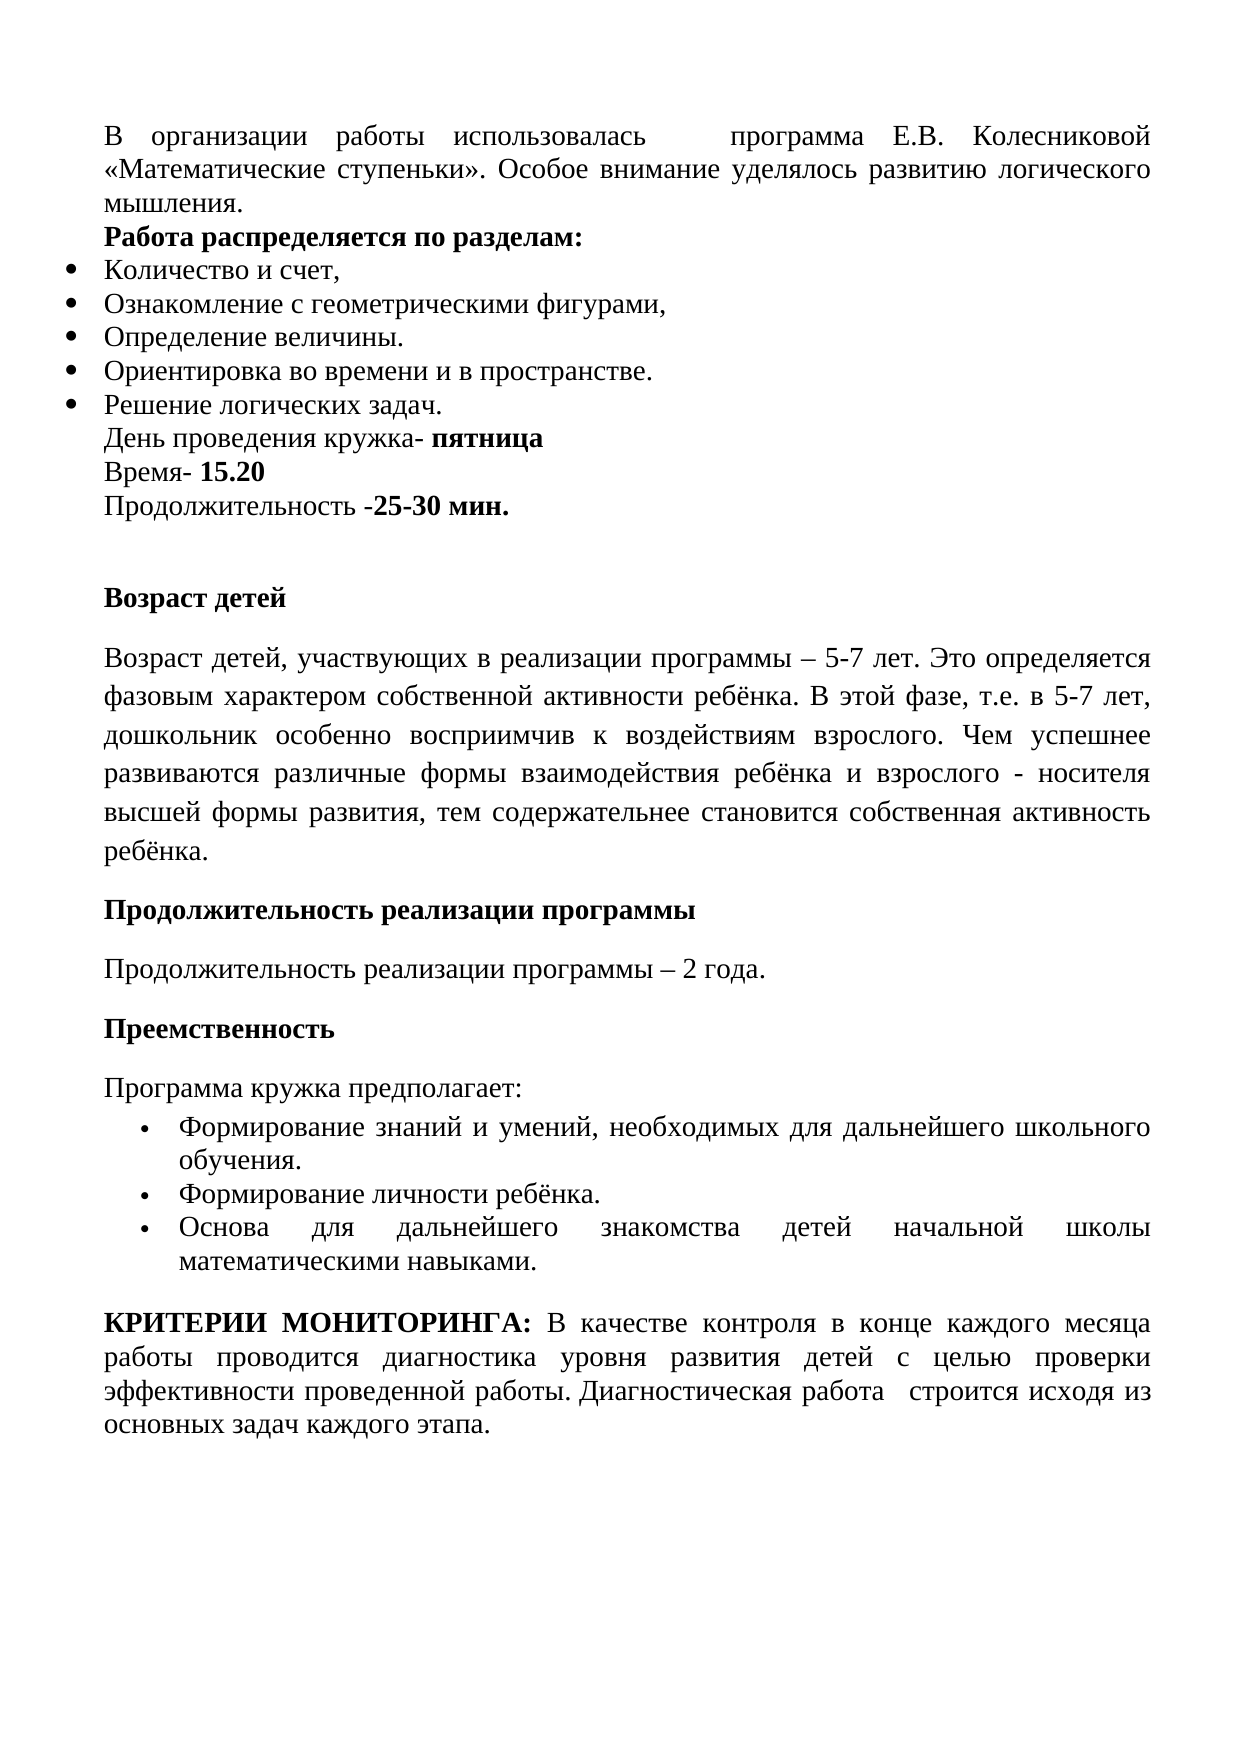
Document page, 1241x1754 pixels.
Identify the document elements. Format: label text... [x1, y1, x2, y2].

list Количество и счет, [66, 252, 1152, 286]
text Возраст детей, участвующих в реализации программы – 5-7 лет. Это определяется фазовым характером собственной активности ребёнка. В этой фазе, т.е. в 5-7 лет, дошкольник особенно восприимчив к воздействиям взрослого. Чем успешнее развиваются различные формы взаимодействия ребёнка и взрослого - носителя высшей формы развития, тем содержательнее становится собственная активность ребёнка. [103, 640, 1152, 866]
list Ориентировка во времени и в пространстве. [66, 353, 1152, 387]
text День проведения кружка- пятница [103, 421, 1152, 454]
list Формирование знаний и умений, необходимых для дальнейшего школьного обучения. [141, 1109, 1152, 1176]
text Программа кружка предполагает: [103, 1070, 1152, 1104]
list Ознакомление с геометрическими фигурами, [66, 286, 1152, 319]
text Продолжительность реализации программы – 2 года. [103, 951, 1152, 985]
list Основа для дальнейшего знакомства детей начальной школы математическими навыками. [141, 1209, 1152, 1276]
list Определение величины. [66, 319, 1152, 353]
text Работа распределяется по разделам: [103, 219, 1152, 252]
text Продолжительность -25-30 мин. [103, 488, 1152, 521]
list Решение логических задач. [66, 387, 1152, 421]
text Преемственность [103, 1011, 1152, 1044]
list Формирование личности ребёнка. [141, 1176, 1152, 1209]
text КРИТЕРИИ МОНИТОРИНГА: В качестве контроля в конце каждого месяца работы проводится диагностика уровня развития детей с целью проверки эффективности проведенной работы. Диагностическая работа строится исходя из основных задач каждого этапа. [103, 1306, 1152, 1440]
text Время- 15.20 [103, 454, 1152, 488]
text Продолжительность реализации программы [103, 892, 1152, 926]
text В организации работы использовалась программа Е.В. Колесниковой «Математические ступеньки». Особое внимание уделялось развитию логического мышления. [103, 118, 1152, 219]
text Возраст детей [103, 581, 1152, 614]
